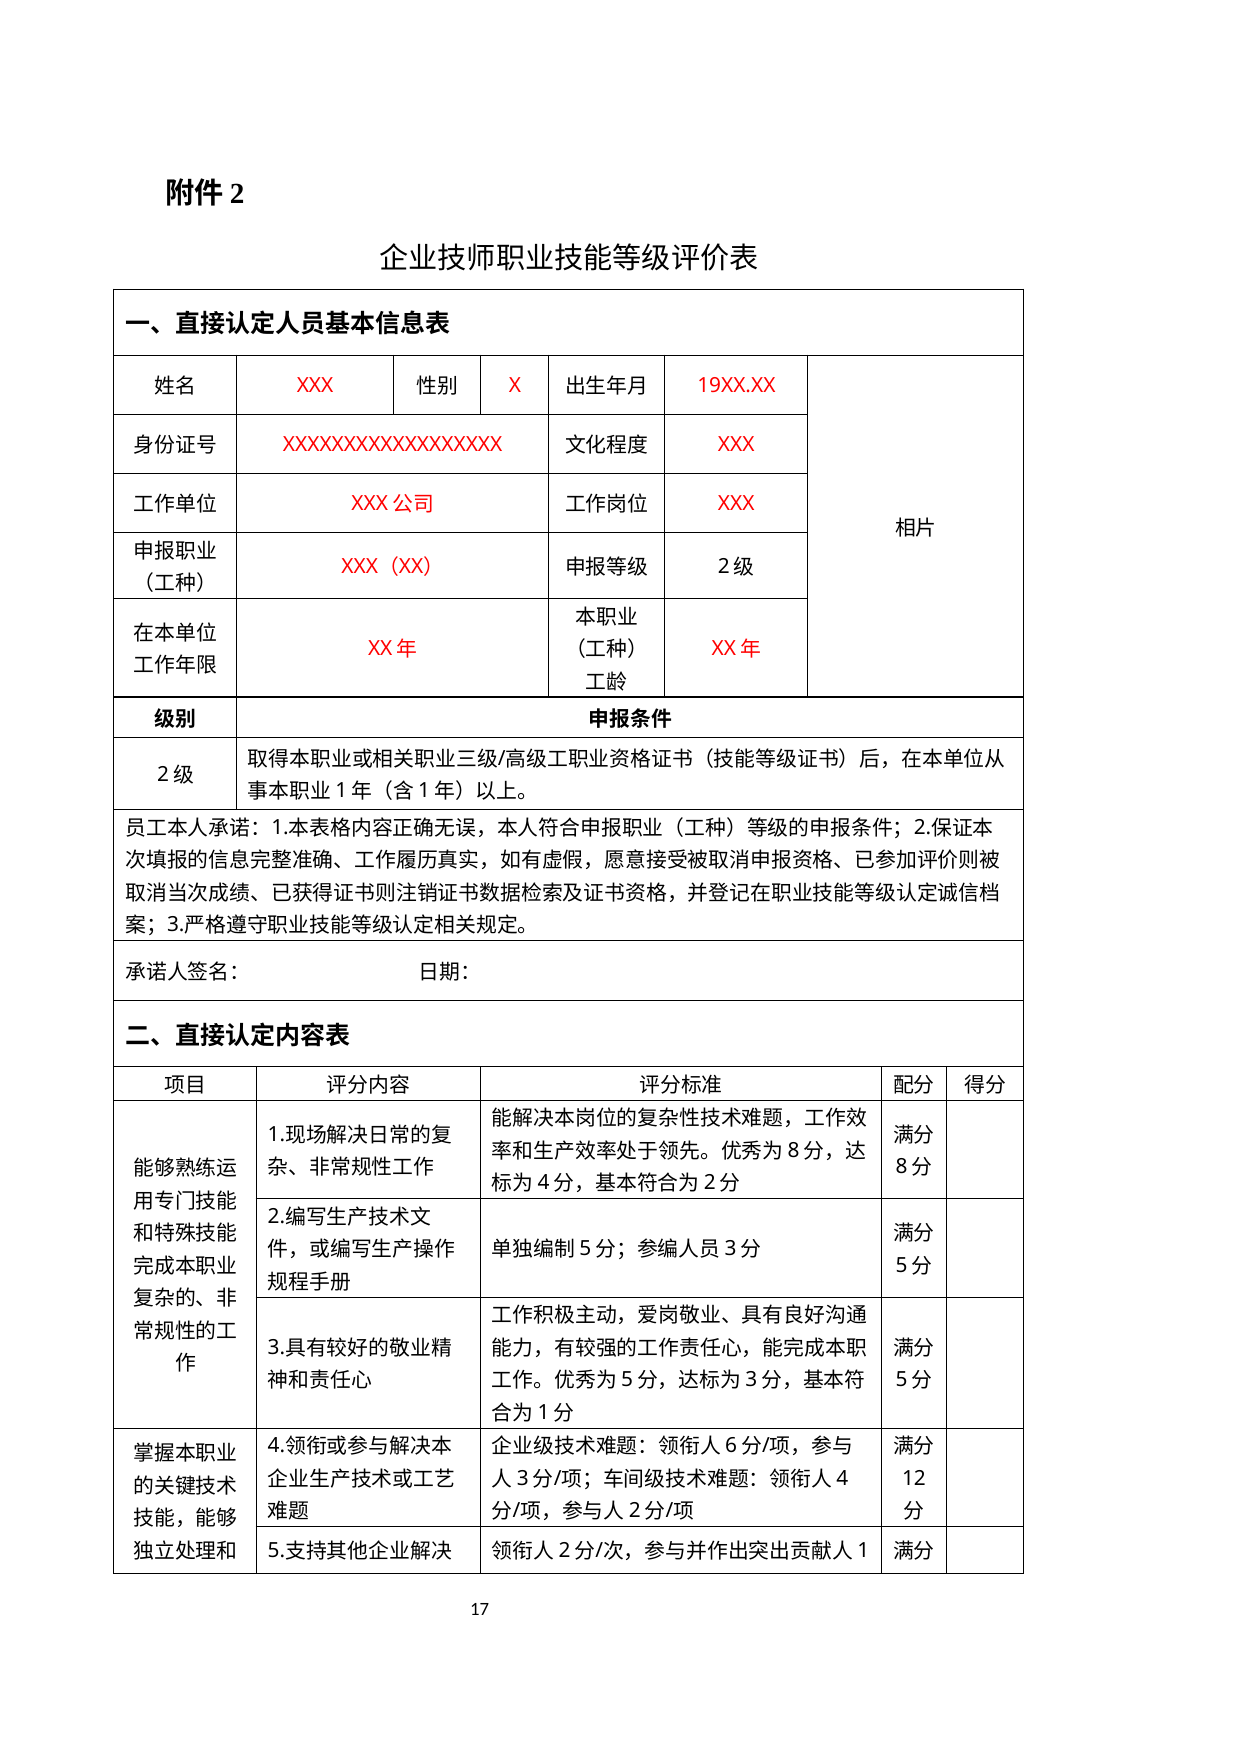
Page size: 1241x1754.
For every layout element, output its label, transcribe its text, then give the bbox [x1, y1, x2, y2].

table_cell 评分内容 [257, 1067, 480, 1099]
table_cell 姓名 [114, 356, 236, 414]
table_cell 2级 [665, 533, 807, 598]
table_cell 得分 [947, 1067, 1023, 1099]
table_cell [947, 1101, 1023, 1198]
table_cell 工作积极主动，爱岗敬业、具有良好沟通能力，有较强的工作责任心，能完成本职工作。优秀为5分，达标为3分，基本符合为1分 [481, 1298, 881, 1428]
table_cell 4.领衔或参与解决本企业生产技术或工艺难题 [257, 1429, 480, 1526]
table_cell 掌握本职业的关键技术技能，能够独立处理和解决技术或工艺难题 [114, 1429, 256, 1572]
table_cell 出生年月 [549, 356, 664, 414]
table_cell [947, 1199, 1023, 1297]
table_cell 承诺人签名： 日期： [114, 941, 1023, 1000]
table_cell 员工本人承诺：1.本表格内容正确无误，本人符合申报职业（工种）等级的申报条件；2.保证本次填报的信息完整准确、工作履历真实，如有虚假，愿意接受被取消申报资格、已参加评价则被取消当次成绩、已获得证书则注销证书数据检索及证书资格，并登记在职业技能等级认定诚信档案；3.严格遵守职业技能等级认定相关规定。 [114, 810, 1023, 940]
table_cell XX年 [665, 599, 807, 696]
table_cell 5.支持其他企业解决生产技术难题 [257, 1527, 480, 1572]
table_cell 1.现场解决日常的复杂、非常规性工作 [257, 1101, 480, 1198]
table_cell 能够熟练运用专门技能和特殊技能完成本职业复杂的、非常规性的工作 [114, 1101, 256, 1428]
table_cell XXX [665, 474, 807, 532]
table_cell 满分4分 [882, 1527, 946, 1572]
table_cell 项目 [114, 1067, 256, 1099]
table_cell 工作岗位 [549, 474, 664, 532]
table_cell 满分8分 [882, 1101, 946, 1198]
table_cell XXX（XX） [237, 533, 548, 598]
table_cell 2.编写生产技术文件，或编写生产操作规程手册 [257, 1199, 480, 1297]
table_cell 在本单位工作年限 [114, 599, 236, 696]
table_cell 2级 [114, 738, 236, 809]
table_cell 满分12分 [882, 1429, 946, 1526]
table_cell 满分5分 [882, 1199, 946, 1297]
table_cell 配分 [882, 1067, 946, 1099]
table_cell X [481, 356, 548, 414]
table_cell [481, 1527, 881, 1572]
table_cell 申报职业（工种） [114, 533, 236, 598]
table_cell [947, 1429, 1023, 1526]
text 附件2 [165, 158, 1075, 223]
table_cell 19XX.XX [665, 356, 807, 414]
table_cell 性别 [394, 356, 480, 414]
table_cell 取得本职业或相关职业三级/高级工职业资格证书（技能等级证书）后，在本单位从事本职业1年（含1年）以上。 [237, 738, 1023, 809]
table_cell XXX公司 [237, 474, 548, 532]
table_cell 相片 [808, 356, 1023, 696]
table_cell 工作单位 [114, 474, 236, 532]
table_cell 企业级技术难题：领衔人6分/项，参与人3分/项；车间级技术难题：领衔人4分/项，参与人2分/项 [481, 1429, 881, 1526]
table_cell 单独编制5分；参编人员3分 [481, 1199, 881, 1297]
table_cell [947, 1298, 1023, 1428]
table_cell 3.具有较好的敬业精神和责任心 [257, 1298, 480, 1428]
table_cell 身份证号 [114, 415, 236, 473]
table_cell XXXXXXXXXXXXXXXXXX [237, 415, 548, 473]
table_cell 满分5分 [882, 1298, 946, 1428]
table_cell 评分标准 [481, 1067, 881, 1099]
table_cell 级别 [114, 698, 236, 737]
table_header 企业技师职业技能等级评价表 [114, 224, 1023, 288]
table_cell 二、直接认定内容表 [114, 1001, 1023, 1066]
table_cell 能解决本岗位的复杂性技术难题，工作效率和生产效率处于领先。优秀为8分，达标为4分，基本符合为2分 [481, 1101, 881, 1198]
table_cell XXX [665, 415, 807, 473]
table_cell 本职业（工种）工龄 [549, 599, 664, 696]
table_cell 一、直接认定人员基本信息表 [114, 290, 1023, 354]
table_cell XXX [237, 356, 393, 414]
table_cell [947, 1527, 1023, 1572]
table_cell 文化程度 [549, 415, 664, 473]
table_cell 申报等级 [549, 533, 664, 598]
table_cell 申报条件 [237, 698, 1023, 737]
table_cell XX年 [237, 599, 548, 696]
